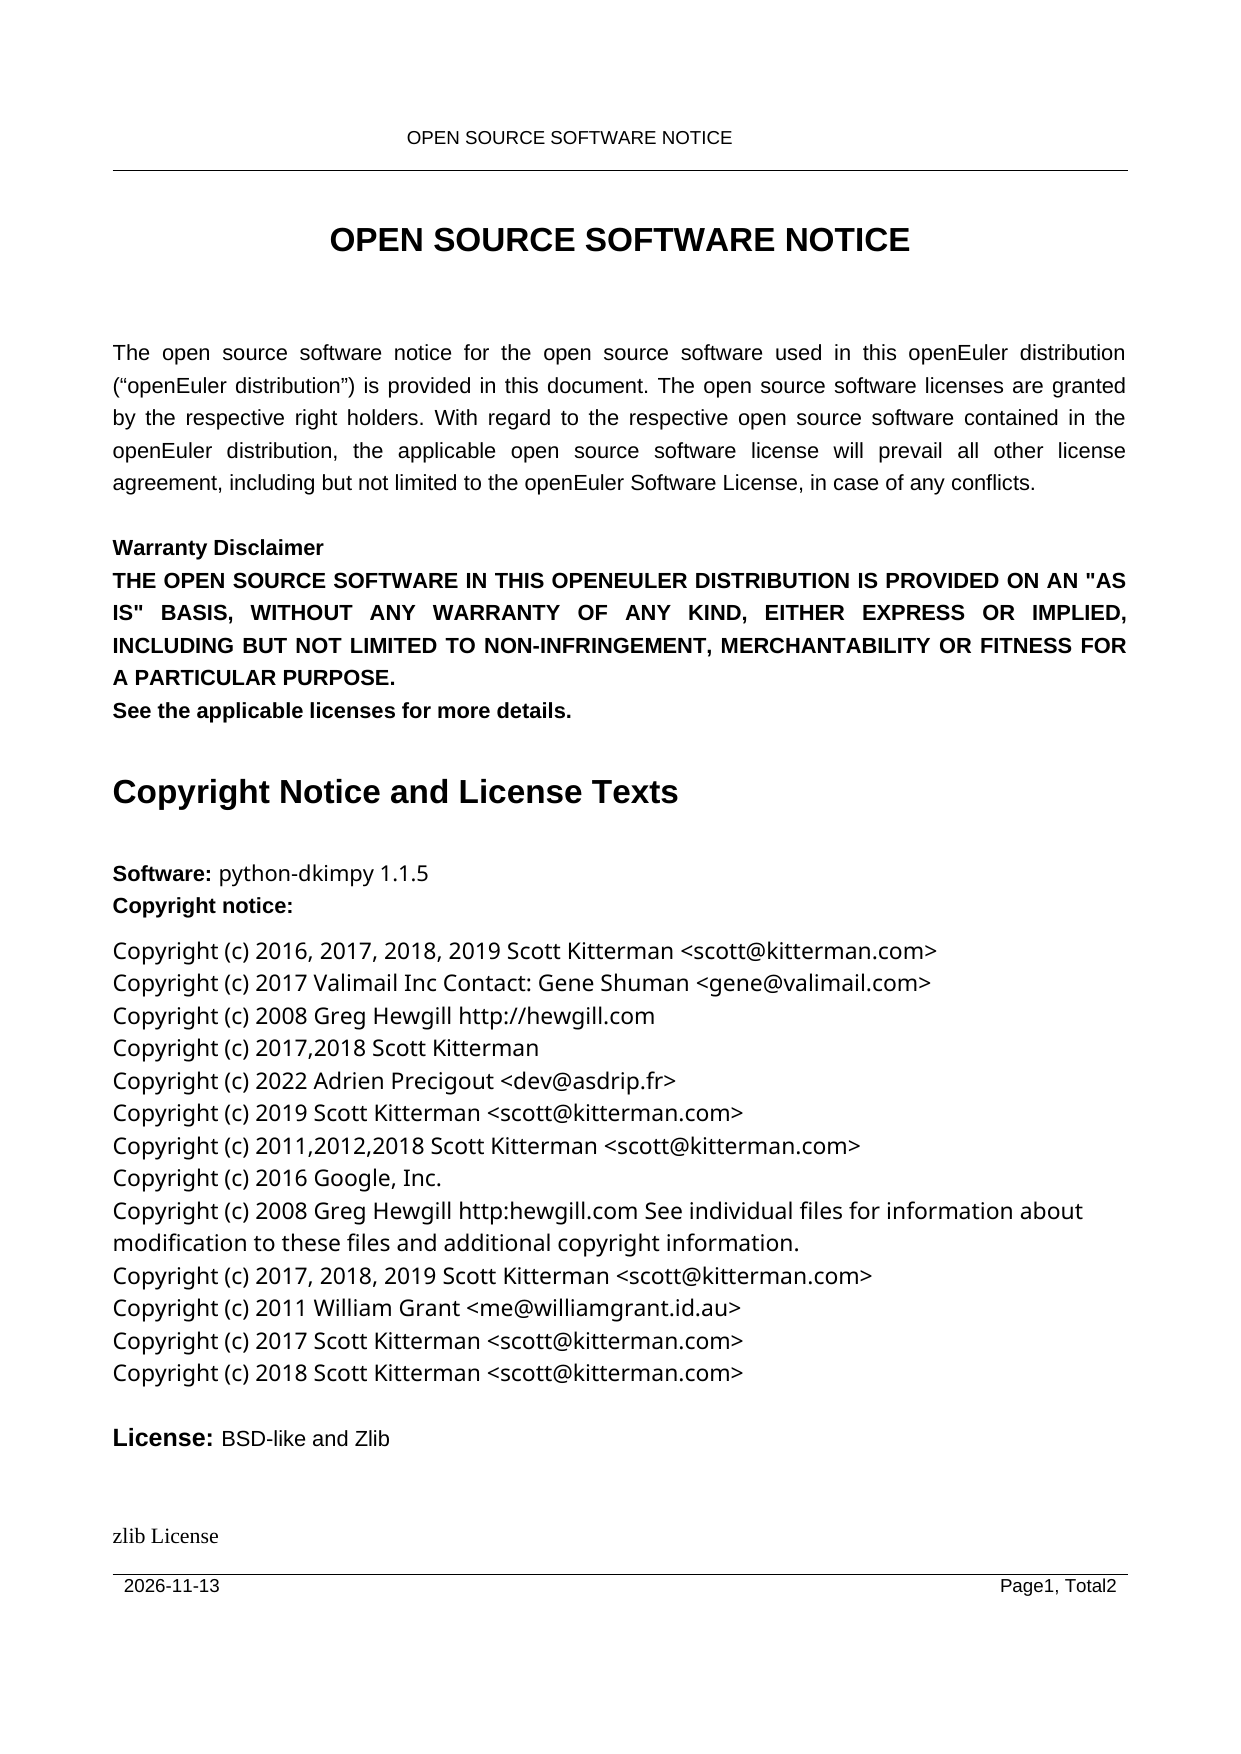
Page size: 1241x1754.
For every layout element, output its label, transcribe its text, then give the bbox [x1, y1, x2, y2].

title Software: python-dkimpy 1.1.5 [112, 856, 1128, 889]
text Copyright notice: [112, 889, 1128, 921]
text License: BSD-like and Zlib [112, 1421, 1128, 1454]
text Copyright Notice and License Texts [112, 759, 1128, 824]
text OPEN SOURCE SOFTWARE NOTICE [112, 206, 1128, 271]
text THE OPEN SOURCE SOFTWARE IN THIS OPENEULER DISTRIBUTION IS PROVIDED ON AN "AS IS" BASIS, WITHOUT ANY WARRANTY OF ANY KIND, EITHER EXPRESS OR IMPLIED, INCLUDING BUT NOT LIMITED TO NON-INFRINGEMENT, MERCHANTABILITY OR FITNESS FOR A PARTICULAR PURPOSE. See the applicable licenses for more details. [112, 564, 1128, 726]
text Copyright (c) 2016, 2017, 2018, 2019 Scott Kitterman <scott@kitterman.com> Copyright (c) 2017 Valimail Inc Contact: Gene Shuman <gene@valimail.com> Copyright (c) 2008 Greg Hewgill http://hewgill.com Copyright (c) 2017,2018 Scott Kitterman Copyright (c) 2022 Adrien Precigout <dev@asdrip.fr> Copyright (c) 2019 Scott Kitterman <scott@kitterman.com> Copyright (c) 2011,2012,2018 Scott Kitterman <scott@kitterman.com> Copyright (c) 2016 Google, Inc. Copyright (c) 2008 Greg Hewgill http:hewgill.com See individual files for information about modification to these files and additional copyright information. Copyright (c) 2017, 2018, 2019 Scott Kitterman <scott@kitterman.com> Copyright (c) 2011 William Grant <me@williamgrant.id.au> Copyright (c) 2017 Scott Kitterman <scott@kitterman.com> Copyright (c) 2018 Scott Kitterman <scott@kitterman.com> [112, 934, 1128, 1421]
text The open source software notice for the open source software used in this openEuler distribution (“openEuler distribution”) is provided in this document. The open source software licenses are granted by the respective right holders. With regard to the respective open source software contained in the openEuler distribution, the applicable open source software license will prevail all other license agreement, including but not limited to the openEuler Software License, in case of any conflicts. [112, 336, 1128, 499]
text Warranty Disclaimer [112, 531, 1128, 564]
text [112, 1454, 1128, 1551]
